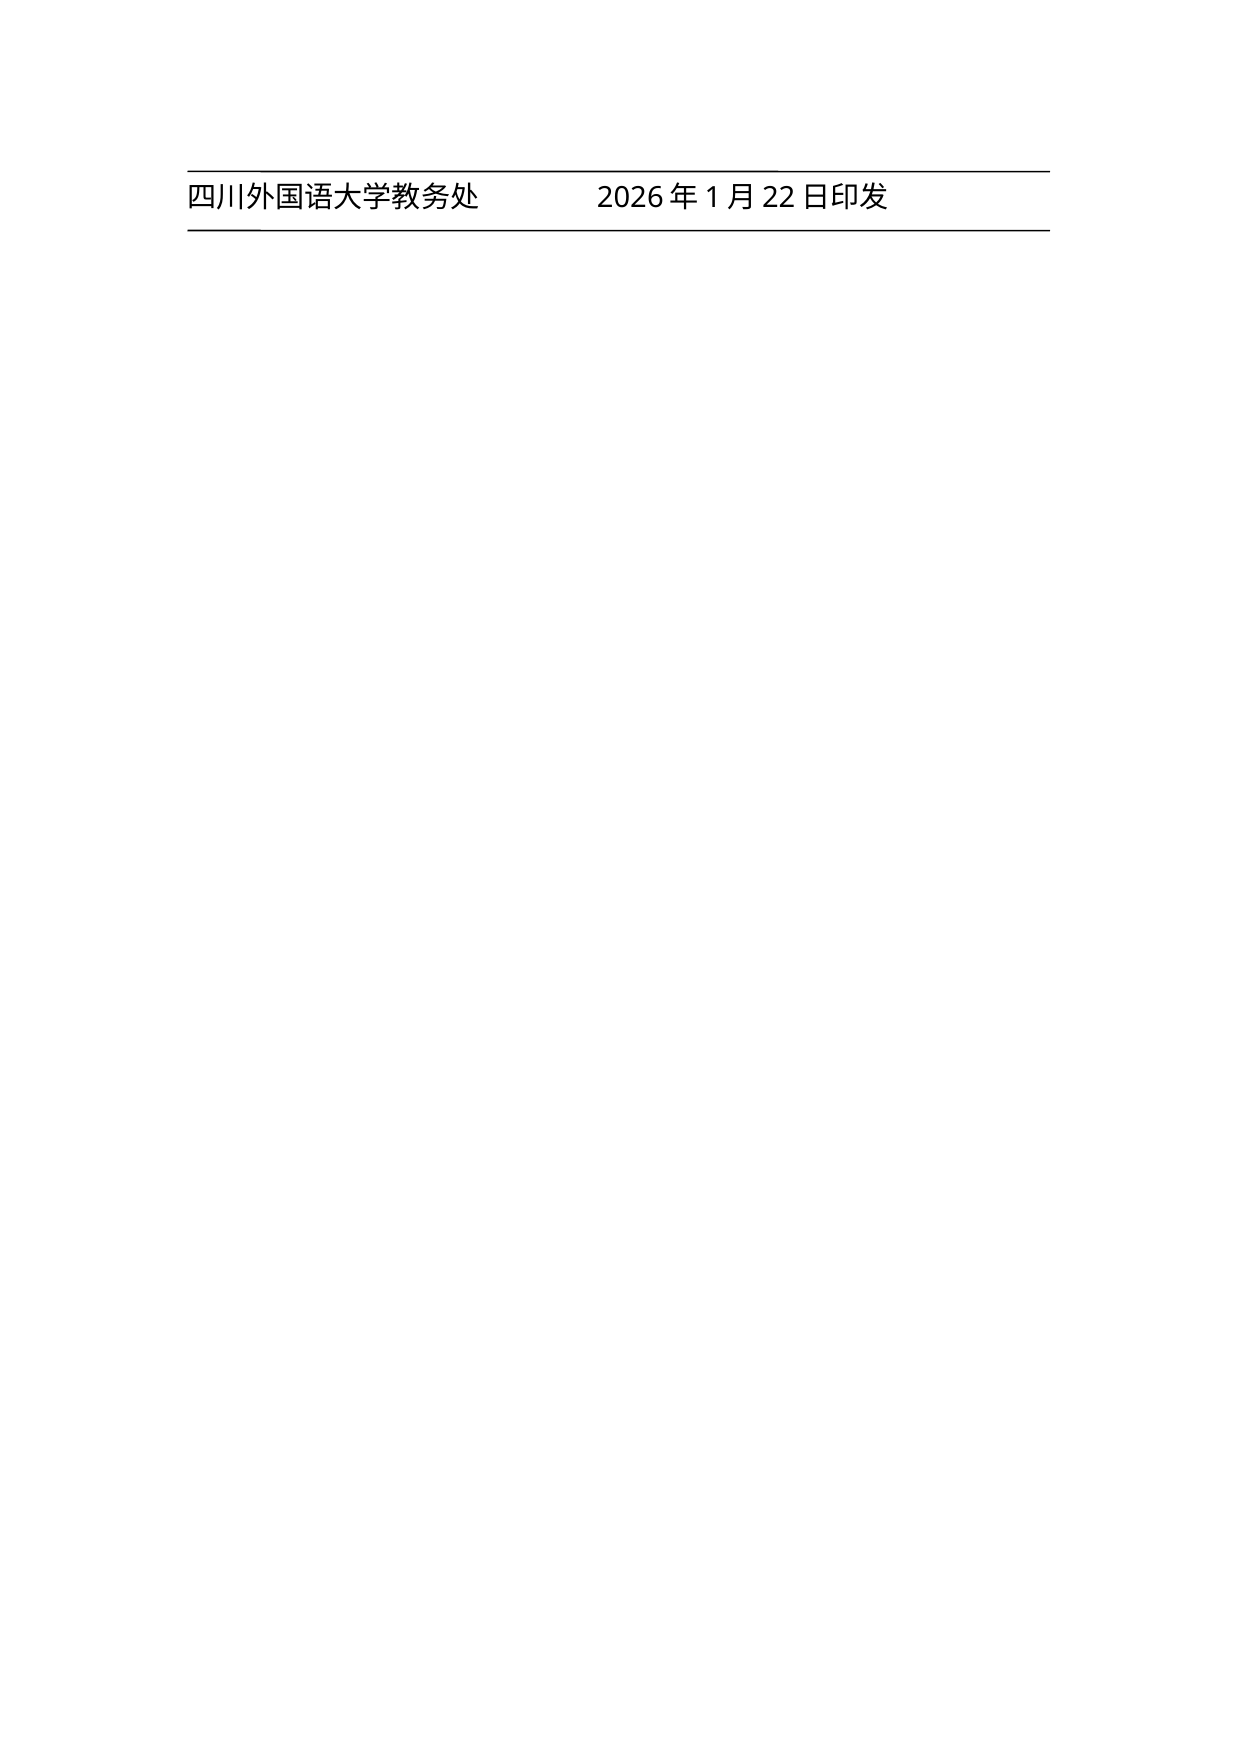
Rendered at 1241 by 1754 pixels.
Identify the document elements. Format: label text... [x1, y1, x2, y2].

text 四川外国语大学教务处 2026年1月22日印发 [187, 162, 1053, 227]
